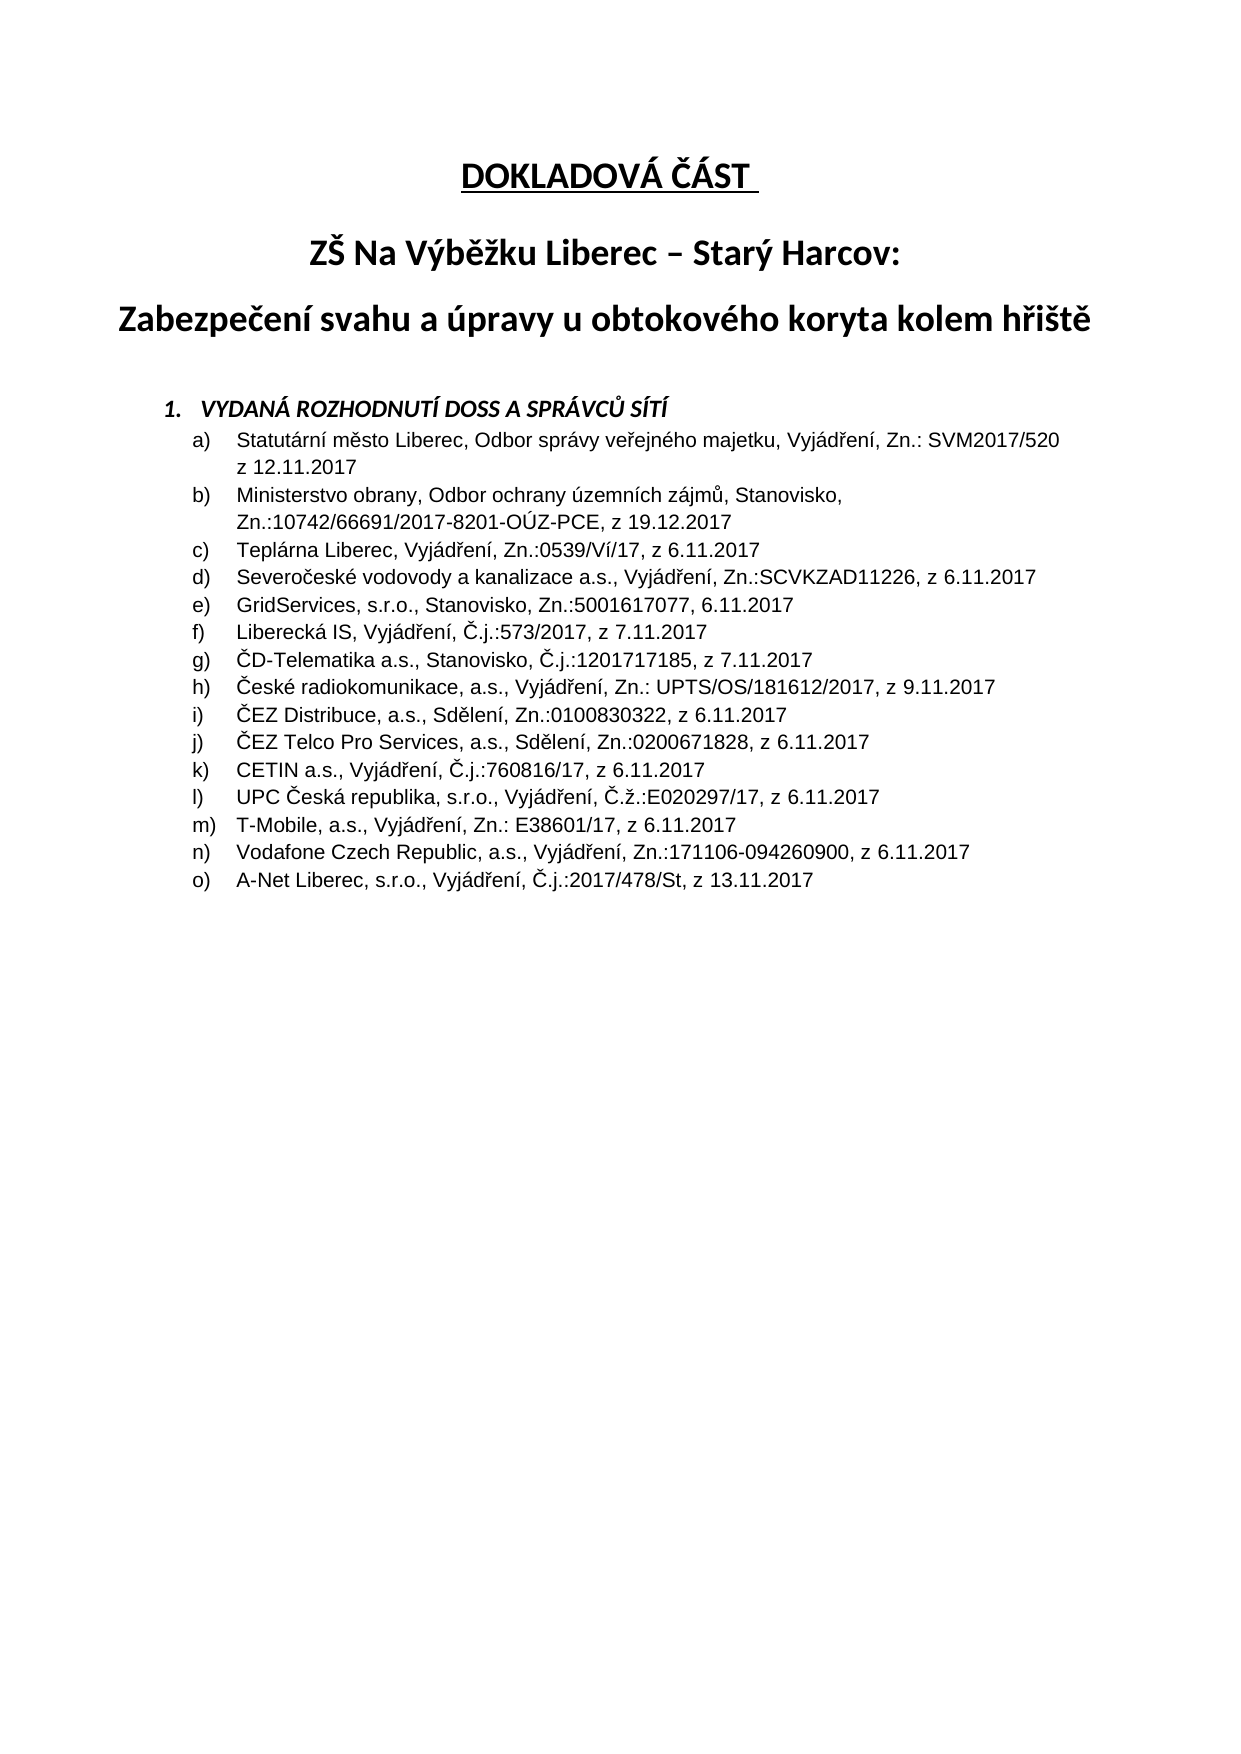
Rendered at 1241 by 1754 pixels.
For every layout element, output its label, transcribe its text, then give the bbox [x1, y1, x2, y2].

list Severočeské vodovody a kanalizace a.s., Vyjádření, Zn.:SCVKZAD11226, z 6.11.2017 [192, 565, 1122, 589]
text Zabezpečení svahu a úpravy u obtokového koryta kolem hřiště [89, 294, 1122, 340]
list ČEZ Telco Pro Services, a.s., Sdělení, Zn.:0200671828, z 6.11.2017 [164, 730, 1122, 754]
list Vodafone Czech Republic, a.s., Vyjádření, Zn.:171106-094260900, z 6.11.2017 [164, 840, 1122, 864]
list Zn.:10742/66691/2017-8201-OÚZ-PCE, z 19.12.2017 [236, 510, 1122, 534]
list ČD-Telematika a.s., Stanovisko, Č.j.:1201717185, z 7.11.2017 [164, 648, 1122, 672]
list A-Net Liberec, s.r.o., Vyjádření, Č.j.:2017/478/St, z 13.11.2017 [164, 868, 1122, 892]
list z 12.11.2017 [236, 455, 1122, 479]
list Ministerstvo obrany, Odbor ochrany územních zájmů, Stanovisko, [192, 483, 1122, 507]
list ČEZ Distribuce, a.s., Sdělení, Zn.:0100830322, z 6.11.2017 [164, 703, 1122, 727]
list CETIN a.s., Vyjádření, Č.j.:760816/17, z 6.11.2017 [164, 758, 1122, 782]
text DOKLADOVÁ ČÁST [89, 152, 1122, 197]
list České radiokomunikace, a.s., Vyjádření, Zn.: UPTS/OS/181612/2017, z 9.11.2017 [164, 675, 1122, 699]
list Liberecká IS, Vyjádření, Č.j.:573/2017, z 7.11.2017 [164, 620, 1122, 644]
list Statutární město Liberec, Odbor správy veřejného majetku, Vyjádření, Zn.: SVM2017/520 [192, 428, 1122, 452]
list T-Mobile, a.s., Vyjádření, Zn.: E38601/17, z 6.11.2017 [164, 813, 1122, 837]
list Teplárna Liberec, Vyjádření, Zn.:0539/Ví/17, z 6.11.2017 [192, 538, 1122, 562]
list VYDANÁ ROZHODNUTÍ DOSS A SPRÁVCŮ SÍTÍ [163, 393, 1122, 423]
text ZŠ Na Výběžku Liberec – Starý Harcov: [89, 229, 1122, 275]
list UPC Česká republika, s.r.o., Vyjádření, Č.ž.:E020297/17, z 6.11.2017 [164, 785, 1122, 809]
list GridServices, s.r.o., Stanovisko, Zn.:5001617077, 6.11.2017 [192, 593, 1122, 617]
